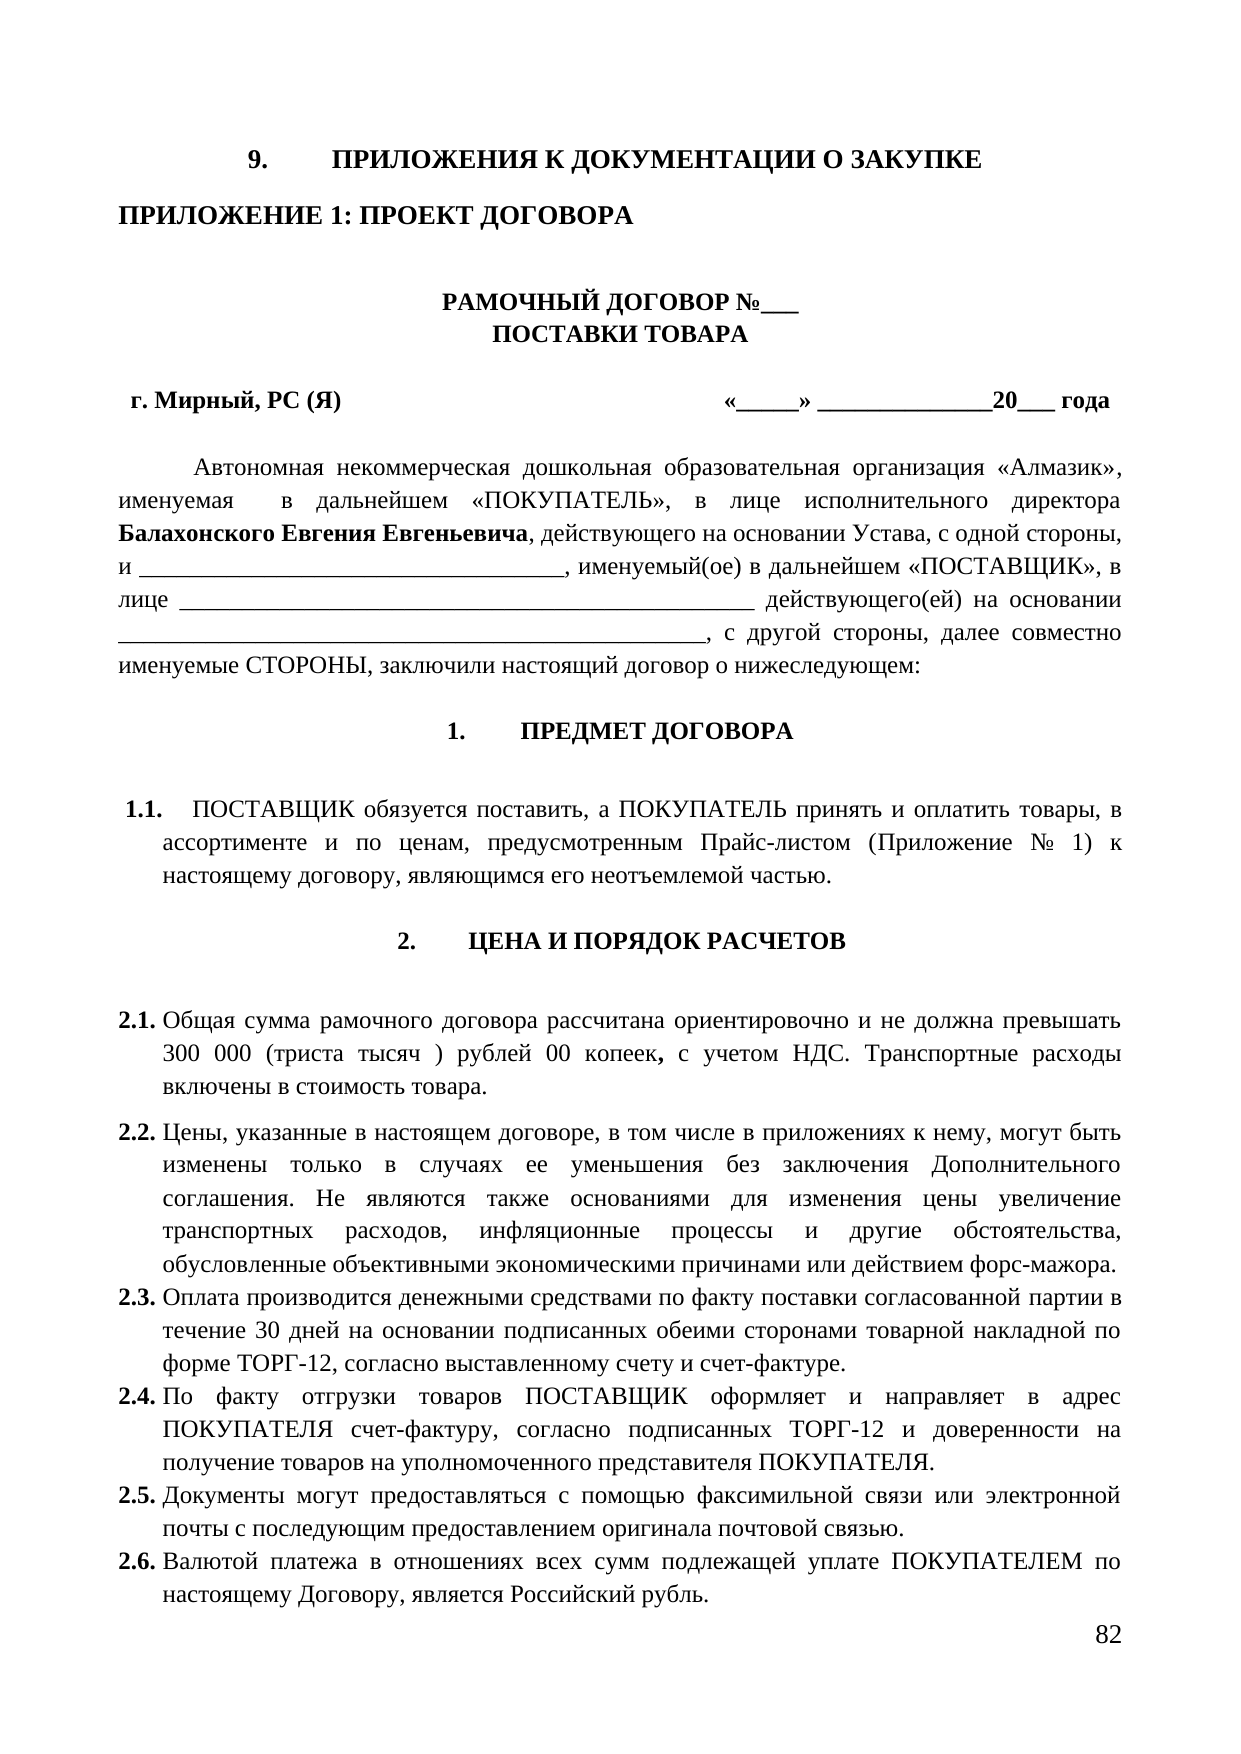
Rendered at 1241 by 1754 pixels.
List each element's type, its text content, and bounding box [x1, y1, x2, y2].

text ПОСТАВКИ ТОВАРА [118, 319, 1122, 348]
list Общая сумма рамочного договора рассчитана ориентировочно и не должна превышать 300 000 (триста тысяч ) рублей 00 копеек, с учетом НДС. Транспортные расходы включены в стоимость товара. [118, 1005, 1122, 1100]
list Валютой платежа в отношениях всех сумм подлежащей уплате ПОКУПАТЕЛЕМ по настоящему Договору, является Российский рубль. [118, 1546, 1122, 1608]
list Документы могут предоставляться с помощью факсимильной связи или электронной почты с последующим предоставлением оригинала почтовой связью. [118, 1480, 1122, 1542]
list По факту отгрузки товаров ПОСТАВЩИК оформляет и направляет в адрес ПОКУПАТЕЛЯ счет-фактуру, согласно подписанных ТОРГ-12 и доверенности на получение товаров на уполномоченного представителя ПОКУПАТЕЛЯ. [118, 1381, 1122, 1476]
list ПОСТАВЩИК обязуется поставить, а ПОКУПАТЕЛЬ принять и оплатить товары, в ассортименте и по ценам, предусмотренным Прайс-листом (Приложение № 1) к настоящему договору, являющимся его неотъемлемой частью. [125, 794, 1122, 889]
list ПРЕДМЕТ ДОГОВОРА [118, 716, 1122, 744]
text г. Мирный, РС (Я) «_____» ______________20___ года [118, 386, 1122, 414]
text Приложения к документации о закупке [118, 143, 1122, 174]
list Оплата производится денежными средствами по факту поставки согласованной партии в течение 30 дней на основании подписанных обеими сторонами товарной накладной по форме ТОРГ-12, согласно выставленному счету и счет-фактуре. [118, 1282, 1122, 1376]
text Автономная некоммерческая дошкольная образовательная организация «Алмазик», именуемая в дальнейшем «ПОКУПАТЕЛЬ», в лице исполнительного директора Балахонского Евгения Евгеньевича, действующего на основании Устава, с одной стороны, и __________________________________, именуемый(ое) в дальнейшем «ПОСТАВЩИК», в лице ______________________________________________ действующего(ей) на основании _______________________________________________, с другой стороны, далее совместно именуемые СТОРОНЫ, заключили настоящий договор о нижеследующем: [118, 452, 1122, 678]
list Цены, указанные в настоящем договоре, в том числе в приложениях к нему, могут быть изменены только в случаях ее уменьшения без заключения Дополнительного соглашения. Не являются также основаниями для изменения цены увеличение транспортных расходов, инфляционные процессы и другие обстоятельства, обусловленные объективными экономическими причинами или действием форс-мажора. [118, 1117, 1122, 1277]
list ПРИЛОЖЕНИЕ 1: ПРОЕКТ ДОГОВОРА [118, 199, 1122, 230]
title РАМОЧНЫЙ ДОГОВОР №___ [118, 287, 1122, 315]
list ЦЕНА И ПОРЯДОК РАСЧЕТОВ [120, 926, 1122, 955]
